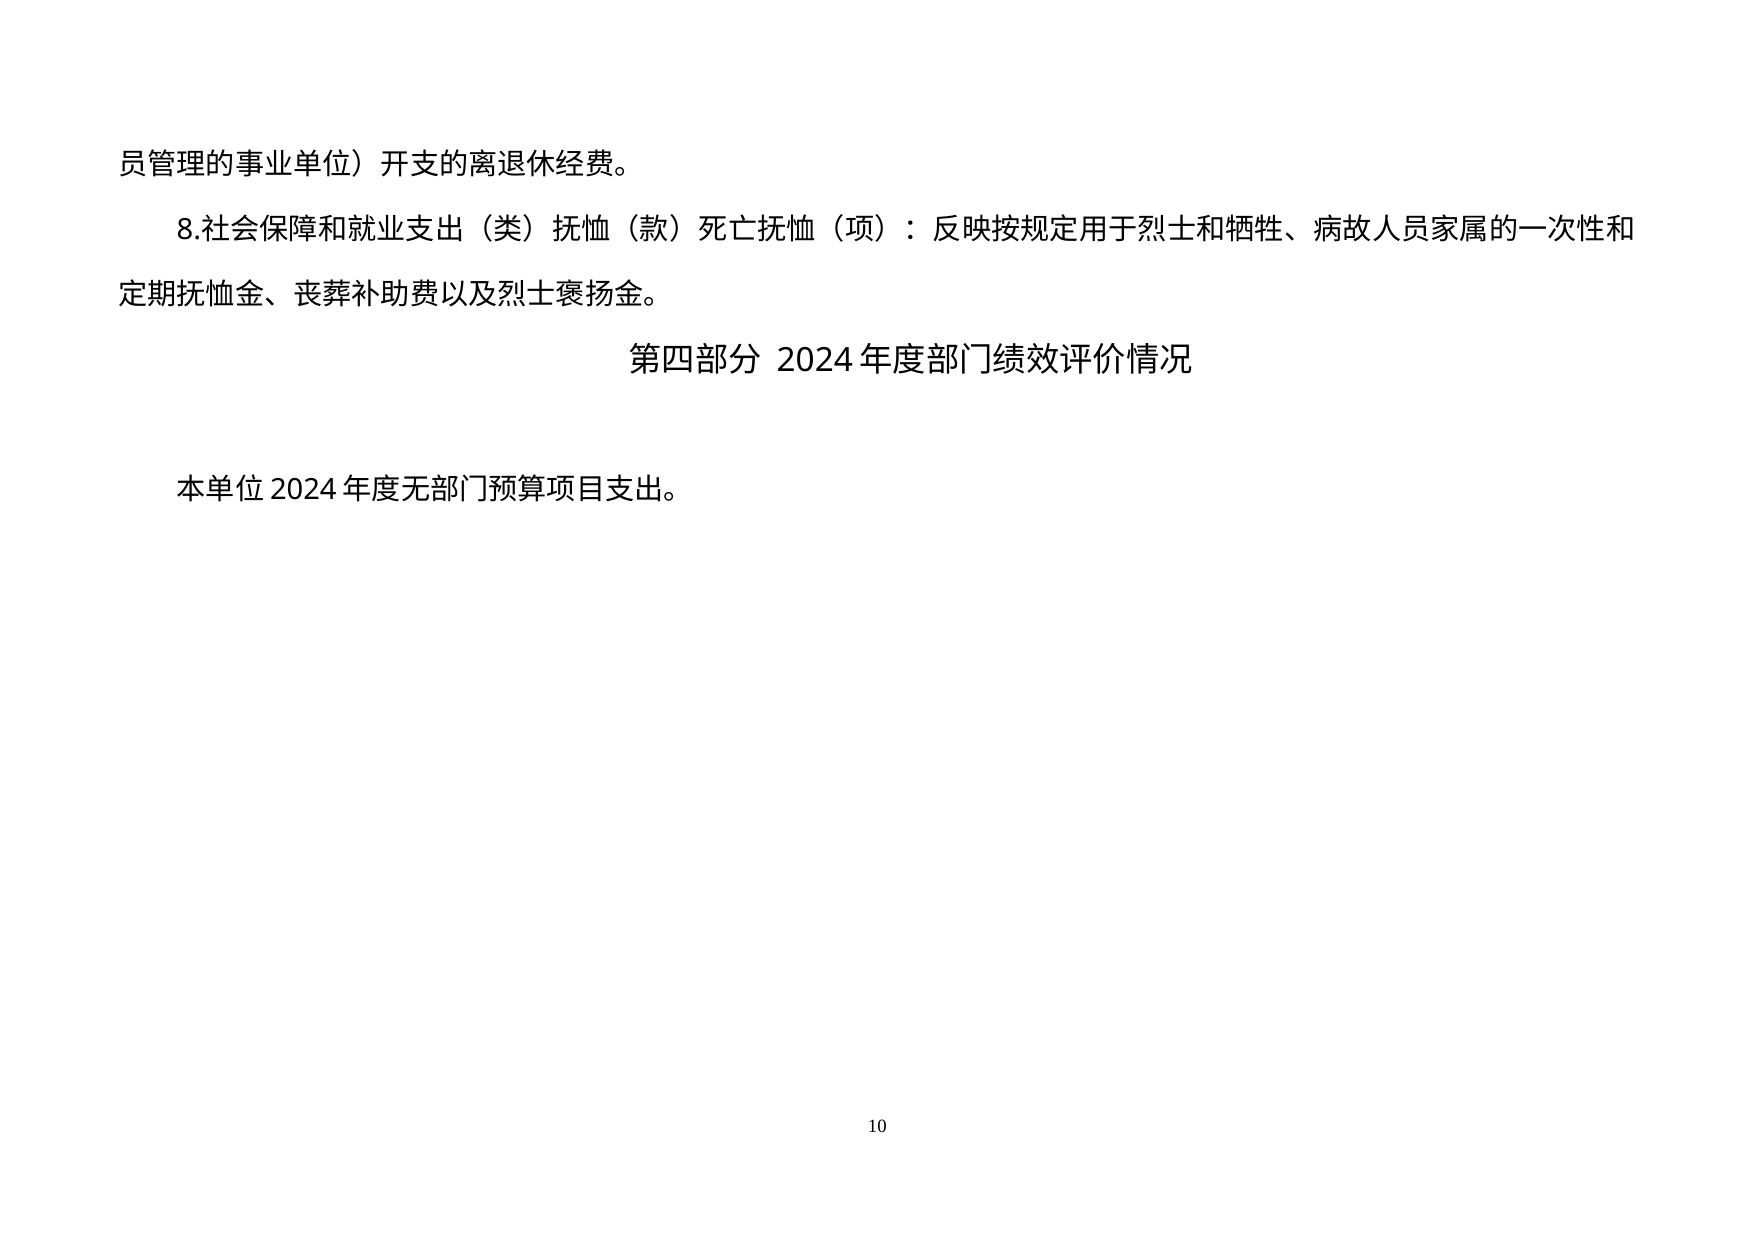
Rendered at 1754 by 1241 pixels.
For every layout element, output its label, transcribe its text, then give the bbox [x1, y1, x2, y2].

text 8.社会保障和就业支出（类）抚恤（款）死亡抚恤（项）：反映按规定用于烈士和牺牲、病故人员家属的一次性和定期抚恤金、丧葬补助费以及烈士褒扬金。 [118, 194, 1636, 324]
text 本单位2024年度无部门预算项目支出。 [118, 454, 1636, 519]
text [118, 129, 1636, 194]
text 第四部分 2024年度部门绩效评价情况 [118, 324, 1636, 389]
